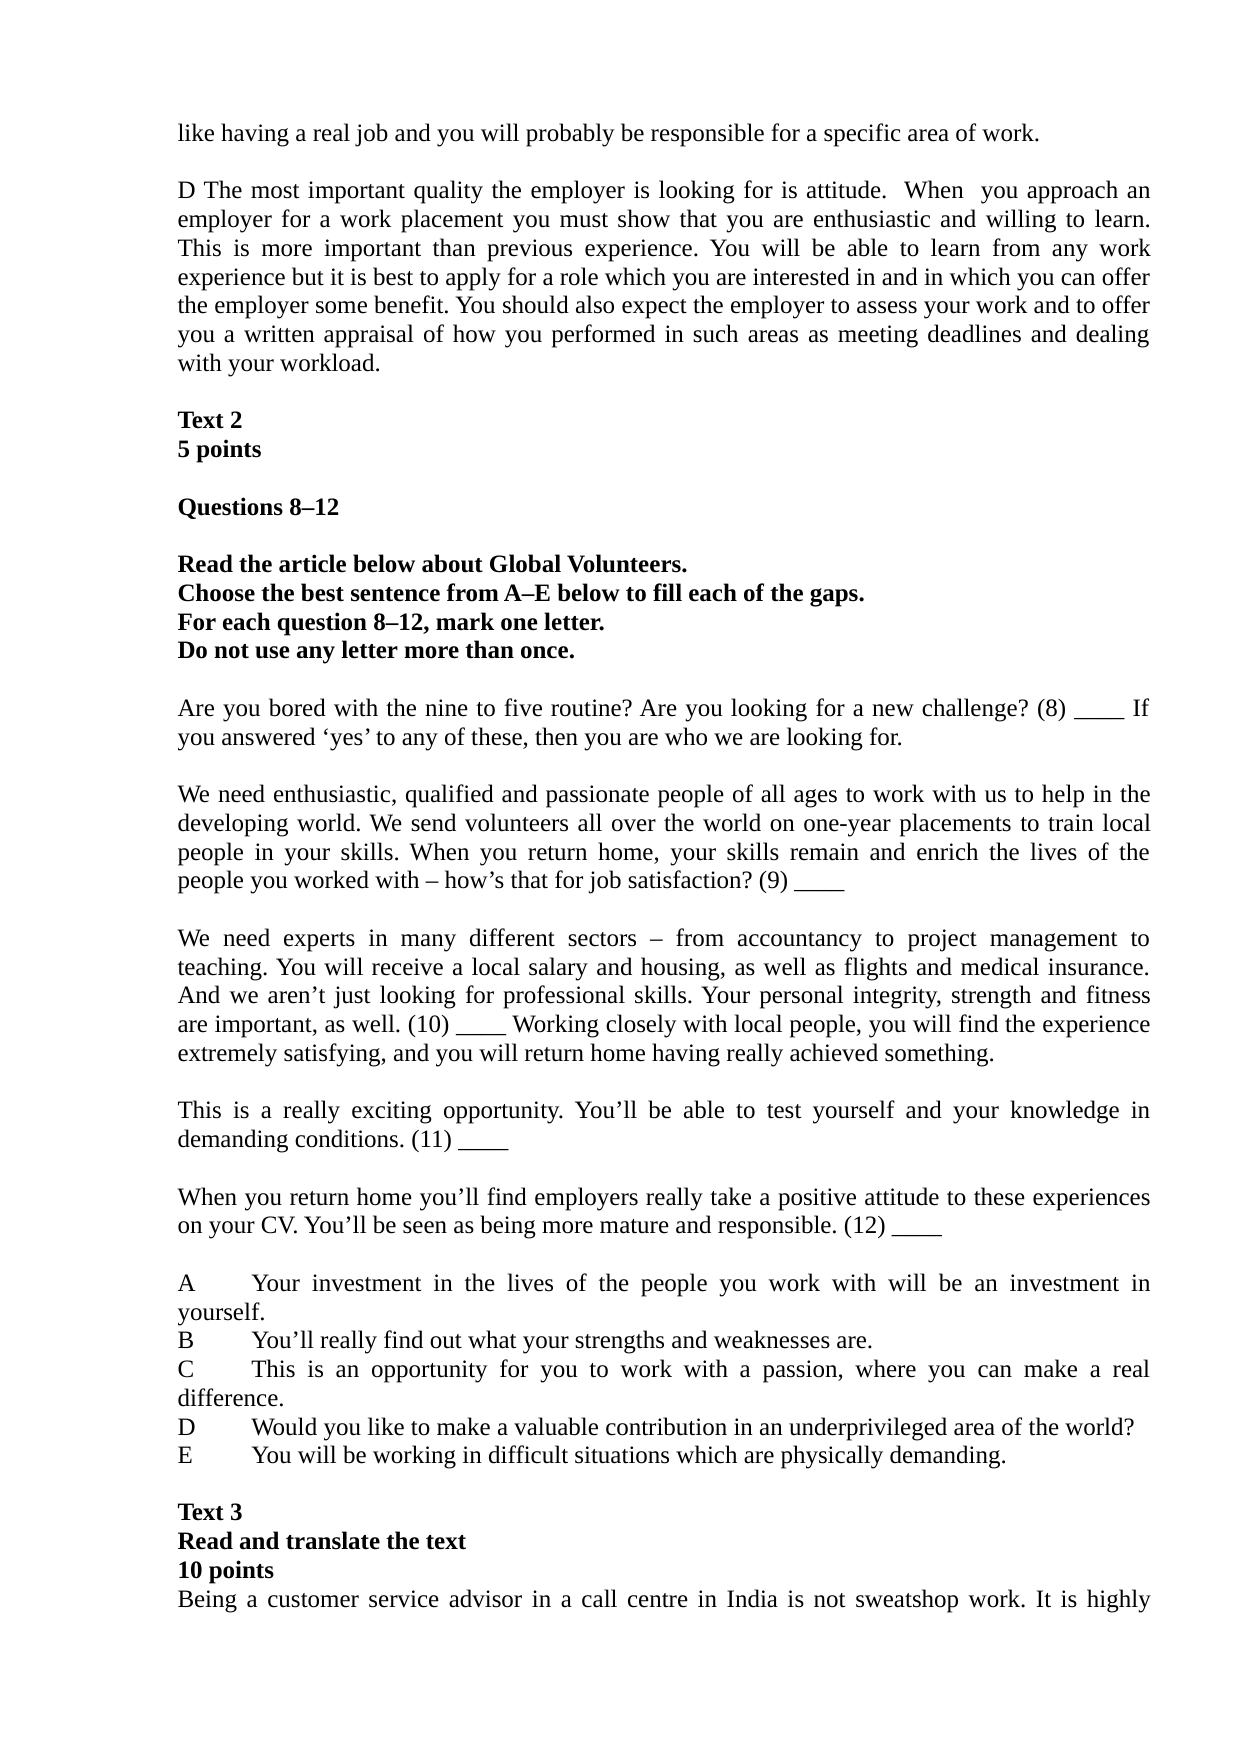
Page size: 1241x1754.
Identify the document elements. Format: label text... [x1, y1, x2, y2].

text Questions 8–12 [177, 492, 1152, 521]
text We need experts in many different sectors – from accountancy to project management to teaching. You will receive a local salary and housing, as well as flights and medical insurance. And we aren’t just looking for professional skills. Your personal integrity, strength and fitness are important, as well. (10) ____ Working closely with local people, you will find the experience extremely satisfying, and you will return home having really achieved something. [177, 923, 1152, 1067]
text 5 points [177, 434, 1152, 463]
text Are you bored with the nine to five routine? Are you looking for a new challenge? (8) ____ If you answered ‘yes’ to any of these, then you are who we are looking for. [177, 693, 1152, 751]
text E You will be working in difficult situations which are physically demanding. [177, 1441, 1152, 1469]
text Text 3 [177, 1497, 1152, 1526]
text A Your investment in the lives of the people you work with will be an investment in yourself. [177, 1268, 1152, 1326]
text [177, 1584, 1152, 1612]
text Do not use any letter more than once. [177, 636, 1152, 664]
text This is a really exciting opportunity. You’ll be able to test yourself and your knowledge in demanding conditions. (11) ____ [177, 1096, 1152, 1153]
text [177, 118, 1152, 147]
text C This is an opportunity for you to work with a passion, where you can make a real difference. [177, 1354, 1152, 1412]
text When you return home you’ll find employers really take a positive attitude to these experiences on your CV. You’ll be seen as being more mature and responsible. (12) ____ [177, 1182, 1152, 1239]
text D The most important quality the employer is looking for is attitude. When you approach an employer for a work placement you must show that you are enthusiastic and willing to learn. This is more important than previous experience. You will be able to learn from any work experience but it is best to apply for a role which you are interested in and in which you can offer the employer some benefit. You should also expect the employer to assess your work and to offer you a written appraisal of how you performed in such areas as meeting deadlines and dealing with your workload. [177, 176, 1152, 377]
text D Would you like to make a valuable contribution in an underprivileged area of the world? [177, 1412, 1152, 1441]
text Read the article below about Global Volunteers. [177, 549, 1152, 578]
text B You’ll really find out what your strengths and weaknesses are. [177, 1326, 1152, 1354]
text For each question 8–12, mark one letter. [177, 607, 1152, 636]
text Choose the best sentence from A–E below to fill each of the gaps. [177, 578, 1152, 607]
text We need enthusiastic, qualified and passionate people of all ages to work with us to help in the developing world. We send volunteers all over the world on one-year placements to train local people in your skills. When you return home, your skills remain and enrich the lives of the people you worked with – how’s that for job satisfaction? (9) ____ [177, 779, 1152, 894]
text Read and translate the text [177, 1526, 1152, 1555]
text Text 2 [177, 406, 1152, 434]
text 10 points [177, 1555, 1152, 1584]
